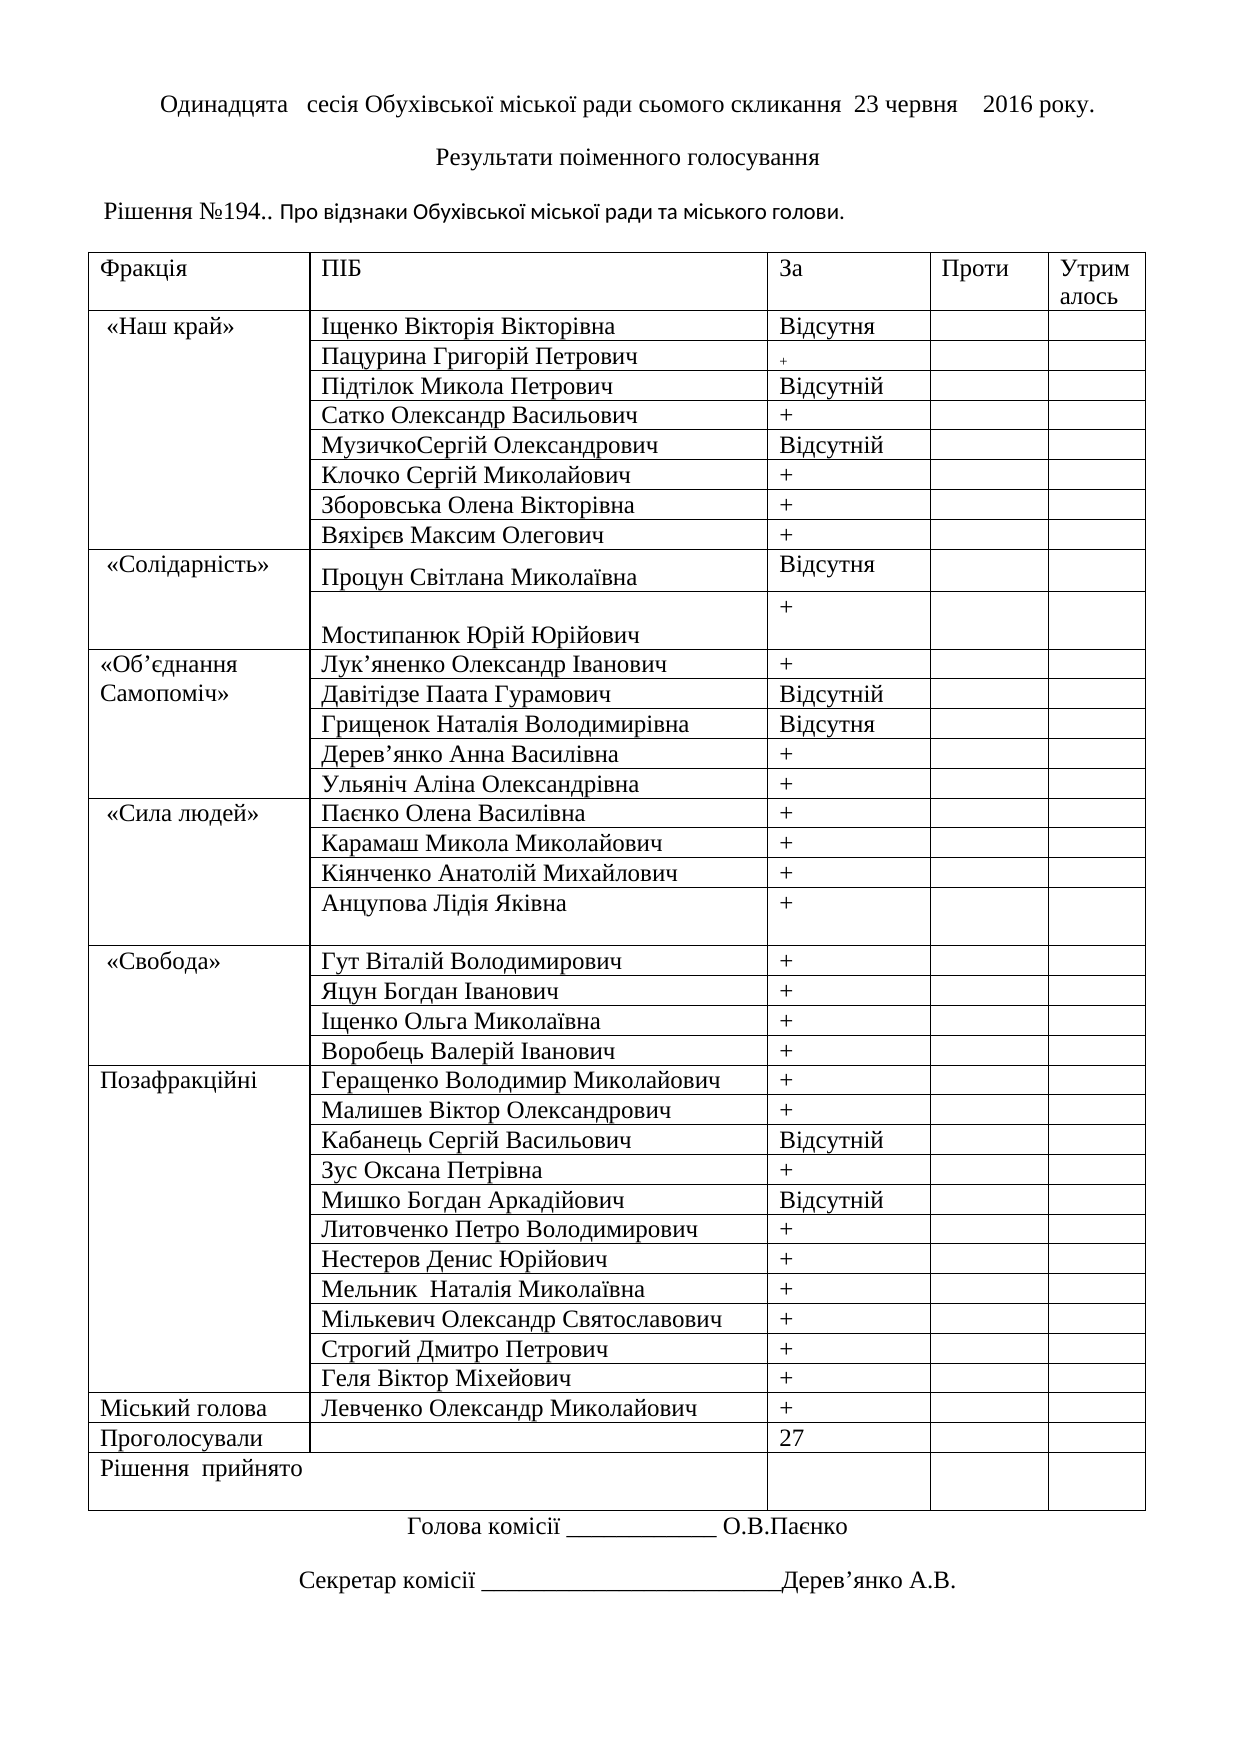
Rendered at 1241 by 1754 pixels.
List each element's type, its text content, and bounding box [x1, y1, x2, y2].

table_cell Відсутній [768, 371, 930, 399]
table_cell [931, 1393, 1048, 1422]
table_cell Кабанець Сергій Васильович [311, 1125, 767, 1154]
table_cell [1049, 858, 1145, 887]
table_cell [1049, 1215, 1145, 1243]
text Секретар комісії ________________________Дерев’янко А.В. [103, 1565, 1152, 1594]
table_cell [1049, 490, 1145, 519]
table_cell [1049, 592, 1145, 648]
table_cell [931, 1244, 1048, 1273]
table_cell [1049, 679, 1145, 708]
table_cell + [768, 1215, 930, 1243]
table_cell Проголосували [89, 1423, 309, 1452]
table_cell [1049, 401, 1145, 429]
table_cell [1049, 311, 1145, 340]
text Результати поіменного голосування [103, 142, 1152, 171]
table_cell [931, 739, 1048, 768]
table_cell Зборовська Олена Вікторівна [311, 490, 767, 519]
table_cell [1049, 1274, 1145, 1303]
table_cell Підтілок Микола Петрович [311, 371, 767, 399]
table_cell [1049, 1125, 1145, 1154]
table_cell + [768, 739, 930, 768]
table_cell + [768, 460, 930, 489]
table_cell [931, 1185, 1048, 1213]
table_cell + [768, 1244, 930, 1273]
table_cell [1049, 799, 1145, 827]
table_cell [1049, 1036, 1145, 1064]
table_cell [1049, 1304, 1145, 1333]
table_cell [311, 1423, 767, 1452]
table_cell [1049, 430, 1145, 459]
table_cell Лук’яненко Олександр Іванович [311, 650, 767, 678]
table_cell + [768, 341, 930, 370]
table_cell Відсутній [768, 1125, 930, 1154]
table_cell Геращенко Володимир Миколайович [311, 1066, 767, 1094]
table_cell [768, 1453, 930, 1510]
table_cell «Наш край» [89, 311, 309, 548]
table_cell + [768, 858, 930, 887]
table_cell + [768, 1334, 930, 1362]
table_cell Мельник Наталія Миколаївна [311, 1274, 767, 1303]
table_cell [1049, 739, 1145, 768]
table_cell [931, 550, 1048, 591]
table_cell «Свобода» [89, 946, 309, 1064]
table_cell Воробець Валерій Іванович [311, 1036, 767, 1064]
table_cell + [768, 1006, 930, 1035]
table_cell [1049, 828, 1145, 857]
table_cell [931, 401, 1048, 429]
table_cell [931, 1423, 1048, 1452]
table_cell + [768, 799, 930, 827]
table_cell Відсутня [768, 709, 930, 738]
table_cell [931, 341, 1048, 370]
table_cell Левченко Олександр Миколайович [311, 1393, 767, 1422]
table_cell [1049, 460, 1145, 489]
table_cell [1049, 1423, 1145, 1452]
table_cell [931, 650, 1048, 678]
table_cell [931, 828, 1048, 857]
table_cell + [768, 520, 930, 548]
table_cell «Сила людей» [89, 799, 309, 945]
table_cell [931, 430, 1048, 459]
table_cell Відсутній [768, 1185, 930, 1213]
table_header Проти [931, 253, 1048, 310]
table_cell Яцун Богдан Іванович [311, 976, 767, 1005]
table_cell Сатко Олександр Васильович [311, 401, 767, 429]
table_cell [931, 1036, 1048, 1064]
table_cell + [768, 650, 930, 678]
table_cell Мількевич Олександр Святославович [311, 1304, 767, 1333]
table_cell МузичкоСергій Олександрович [311, 430, 767, 459]
table_cell Кіянченко Анатолій Михайлович [311, 858, 767, 887]
table_cell Іщенко Вікторія Вікторівна [311, 311, 767, 340]
table_cell Анцупова Лідія Яківна [311, 888, 767, 945]
table_cell [1049, 946, 1145, 975]
table_cell [931, 888, 1048, 945]
table_cell [931, 1125, 1048, 1154]
table_cell + [768, 490, 930, 519]
table_cell [931, 946, 1048, 975]
table_cell Рішення прийнято [89, 1453, 767, 1510]
table_cell [931, 1274, 1048, 1303]
table_cell [1049, 371, 1145, 399]
table_cell [1049, 1453, 1145, 1510]
table_cell + [768, 828, 930, 857]
table_cell [1049, 1334, 1145, 1362]
table_cell Відсутня [768, 311, 930, 340]
table_cell [931, 460, 1048, 489]
table_cell [931, 1453, 1048, 1510]
table_cell Мостипанюк Юрій Юрійович [311, 592, 767, 648]
table_cell Вяхірєв Максим Олегович [311, 520, 767, 548]
table_cell + [768, 592, 930, 648]
table_cell + [768, 769, 930, 797]
table_cell + [768, 1304, 930, 1333]
table_cell [1049, 1393, 1145, 1422]
table_cell Ульяніч Аліна Олександрівна [311, 769, 767, 797]
table_cell [931, 799, 1048, 827]
table_cell Дерев’янко Анна Василівна [311, 739, 767, 768]
table_cell + [768, 976, 930, 1005]
table_cell Відсутній [768, 430, 930, 459]
table_cell [1049, 1066, 1145, 1094]
table_cell [1049, 1155, 1145, 1184]
table_cell [931, 490, 1048, 519]
table_cell [931, 1215, 1048, 1243]
table_cell [1049, 520, 1145, 548]
table_cell Карамаш Микола Миколайович [311, 828, 767, 857]
table_cell + [768, 401, 930, 429]
table_header Фракція [89, 253, 309, 310]
table_cell Міський голова [89, 1393, 309, 1422]
table_cell [1049, 1095, 1145, 1124]
table_cell [1049, 769, 1145, 797]
table_cell «Солідарність» [89, 550, 309, 648]
table_cell 27 [768, 1423, 930, 1452]
table_cell [931, 1066, 1048, 1094]
table_cell [931, 520, 1048, 548]
table_cell [931, 592, 1048, 648]
table_cell Клочко Сергій Миколайович [311, 460, 767, 489]
table_cell [1049, 888, 1145, 945]
table_cell [931, 976, 1048, 1005]
table_cell Пацурина Григорій Петрович [311, 341, 767, 370]
table_cell + [768, 1274, 930, 1303]
table_cell + [768, 888, 930, 945]
table_cell Гут Віталій Володимирович [311, 946, 767, 975]
table_cell Процун Світлана Миколаївна [311, 550, 767, 591]
table_cell [931, 679, 1048, 708]
table_cell Геля Віктор Міхейович [311, 1364, 767, 1392]
table_cell Паєнко Олена Василівна [311, 799, 767, 827]
table_cell + [768, 1364, 930, 1392]
table_cell + [768, 1393, 930, 1422]
table_cell [1049, 709, 1145, 738]
table_cell [1049, 550, 1145, 591]
table_header ПІБ [311, 253, 767, 310]
table_cell Литовченко Петро Володимирович [311, 1215, 767, 1243]
text Голова комісії ____________ О.В.Паєнко [103, 1511, 1152, 1540]
table_cell [1049, 1006, 1145, 1035]
table_cell [931, 769, 1048, 797]
table_cell [931, 1304, 1048, 1333]
table_cell Зус Оксана Петрівна [311, 1155, 767, 1184]
table_cell [931, 858, 1048, 887]
table_cell Позафракційні [89, 1066, 309, 1392]
table_cell Іщенко Ольга Миколаївна [311, 1006, 767, 1035]
table_cell Давітідзе Паата Гурамович [311, 679, 767, 708]
table_cell [931, 311, 1048, 340]
table_cell [931, 1334, 1048, 1362]
table_cell [1049, 650, 1145, 678]
table_header Утрималось [1049, 253, 1145, 310]
table_header За [768, 253, 930, 310]
table_cell Відсутня [768, 550, 930, 591]
table_cell Нестеров Денис Юрійович [311, 1244, 767, 1273]
table_cell [931, 709, 1048, 738]
table_cell + [768, 1066, 930, 1094]
table_cell Малишев Віктор Олександрович [311, 1095, 767, 1124]
table_cell [1049, 1364, 1145, 1392]
table_cell + [768, 1036, 930, 1064]
table_cell [931, 1095, 1048, 1124]
table_cell [931, 1006, 1048, 1035]
text Одинадцята сесія Обухівської міської ради сьомого скликання 23 червня 2016 року. [103, 89, 1152, 117]
table_cell + [768, 1155, 930, 1184]
table_cell [931, 371, 1048, 399]
table_cell [1049, 341, 1145, 370]
table_cell [1049, 976, 1145, 1005]
table_cell «Об’єднання Самопоміч» [89, 650, 309, 797]
text Рішення №194.. Про відзнаки Обухівської міської ради та міського голови. [103, 196, 1152, 225]
table_cell Мишко Богдан Аркадійович [311, 1185, 767, 1213]
table_cell [931, 1155, 1048, 1184]
table_cell Відсутній [768, 679, 930, 708]
table_cell Строгий Дмитро Петрович [311, 1334, 767, 1362]
table_cell [931, 1364, 1048, 1392]
table_cell Грищенок Наталія Володимирівна [311, 709, 767, 738]
table_cell [1049, 1244, 1145, 1273]
table_cell + [768, 1095, 930, 1124]
table_cell [1049, 1185, 1145, 1213]
table_cell + [768, 946, 930, 975]
